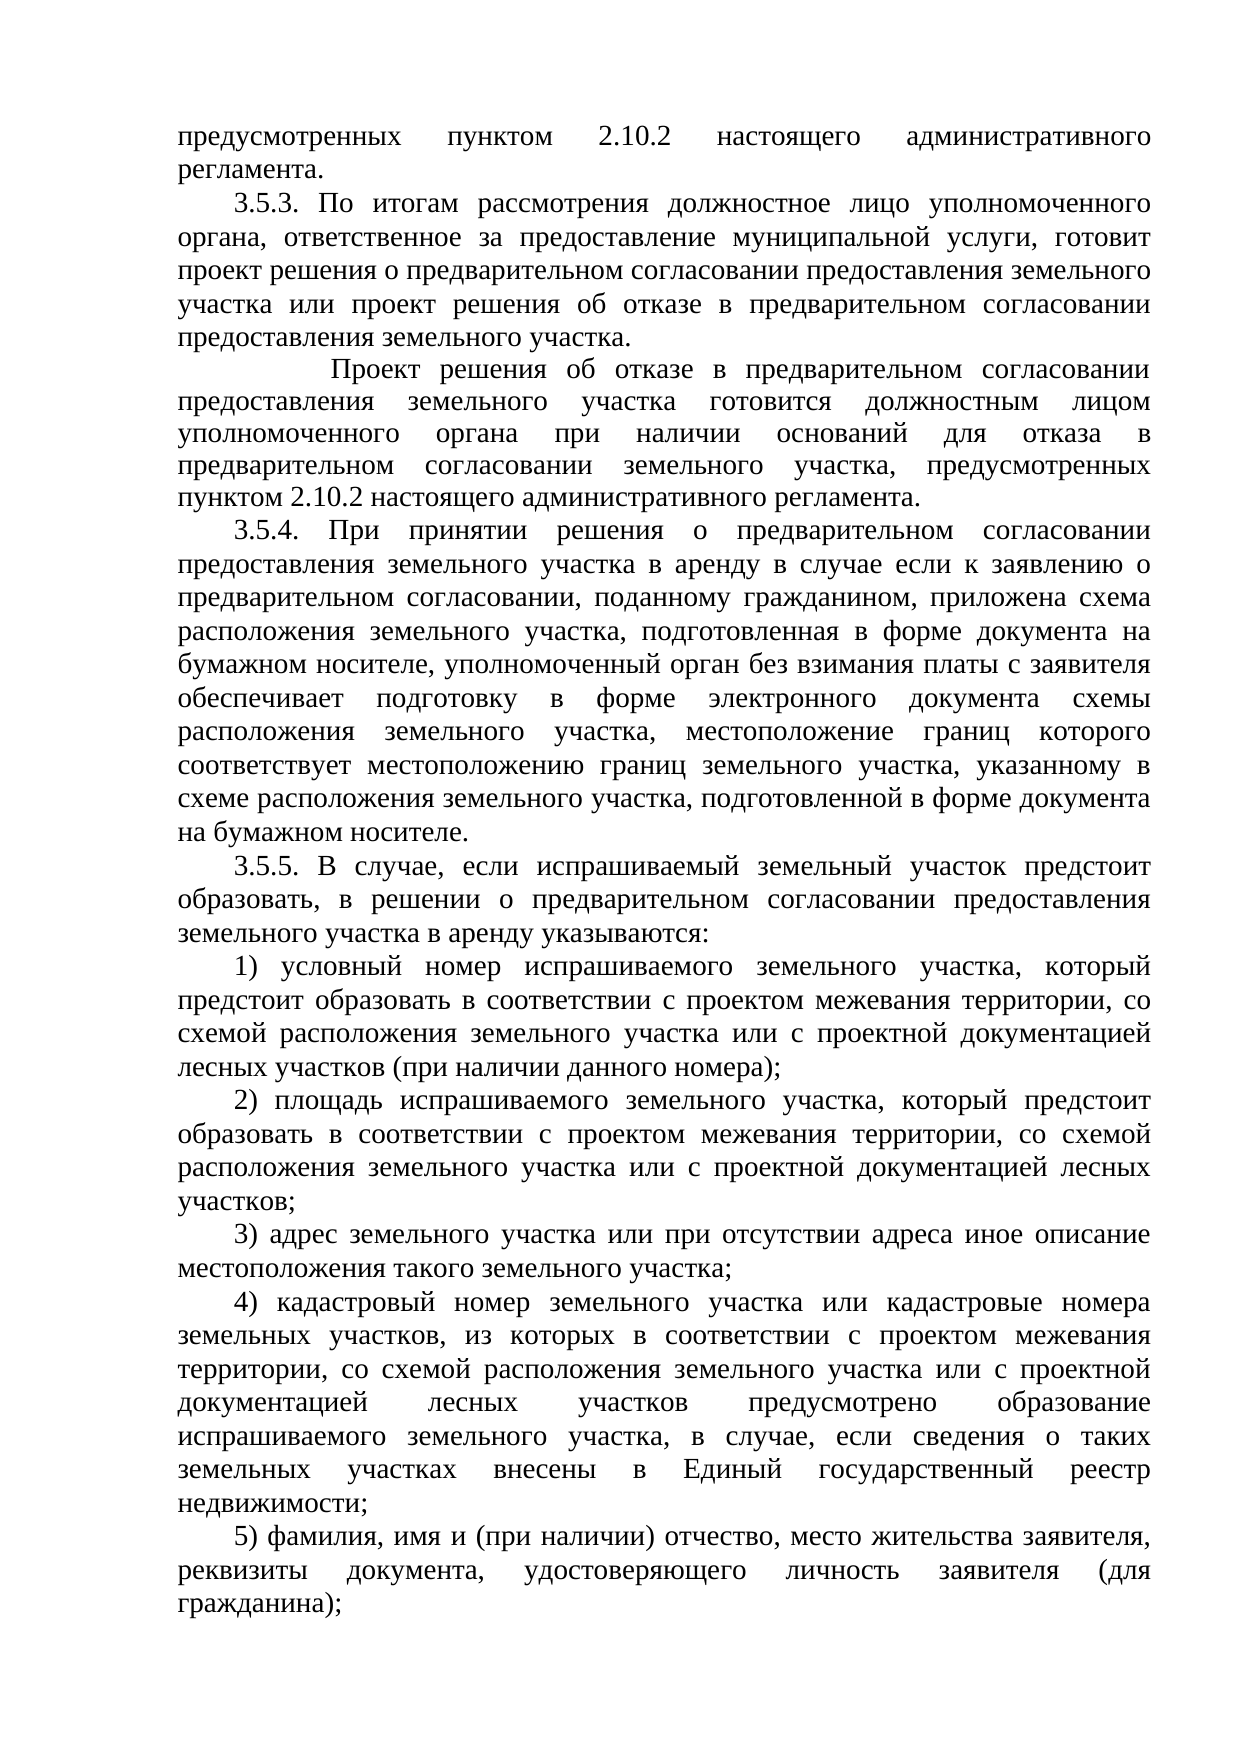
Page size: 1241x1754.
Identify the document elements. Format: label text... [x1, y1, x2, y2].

text 3.5.5. В случае, если испрашиваемый земельный участок предстоит образовать, в решении о предварительном согласовании предоставления земельного участка в аренду указываются: [177, 848, 1152, 948]
text Проект решения об отказе в предварительном согласовании предоставления земельного участка готовится должностным лицом уполномоченного органа при наличии оснований для отказа в предварительном согласовании земельного участка, предусмотренных пунктом 2.10.2 настоящего административного регламента. [177, 353, 1152, 512]
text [177, 118, 1152, 185]
text 3) адрес земельного участка или при отсутствии адреса иное описание местоположения такого земельного участка; [177, 1217, 1152, 1284]
text 4) кадастровый номер земельного участка или кадастровые номера земельных участков, из которых в соответствии с проектом межевания территории, со схемой расположения земельного участка или с проектной документацией лесных участков предусмотрено образование испрашиваемого земельного участка, в случае, если сведения о таких земельных участках внесены в Единый государственный реестр недвижимости; [177, 1284, 1152, 1518]
text 2) площадь испрашиваемого земельного участка, который предстоит образовать в соответствии с проектом межевания территории, со схемой расположения земельного участка или с проектной документацией лесных участков; [177, 1082, 1152, 1217]
text 1) условный номер испрашиваемого земельного участка, который предстоит образовать в соответствии с проектом межевания территории, со схемой расположения земельного участка или с проектной документацией лесных участков (при наличии данного номера); [177, 948, 1152, 1082]
text 3.5.3. По итогам рассмотрения должностное лицо уполномоченного органа, ответственное за предоставление муниципальной услуги, готовит проект решения о предварительном согласовании предоставления земельного участка или проект решения об отказе в предварительном согласовании предоставления земельного участка. [177, 185, 1152, 353]
text 3.5.4. При принятии решения о предварительном согласовании предоставления земельного участка в аренду в случае если к заявлению о предварительном согласовании, поданному гражданином, приложена схема расположения земельного участка, подготовленная в форме документа на бумажном носителе, уполномоченный орган без взимания платы с заявителя обеспечивает подготовку в форме электронного документа схемы расположения земельного участка, местоположение границ которого соответствует местоположению границ земельного участка, указанному в схеме расположения земельного участка, подготовленной в форме документа на бумажном носителе. [177, 512, 1152, 848]
text 5) фамилия, имя и (при наличии) отчество, место жительства заявителя, реквизиты документа, удостоверяющего личность заявителя (для гражданина); [177, 1518, 1152, 1619]
